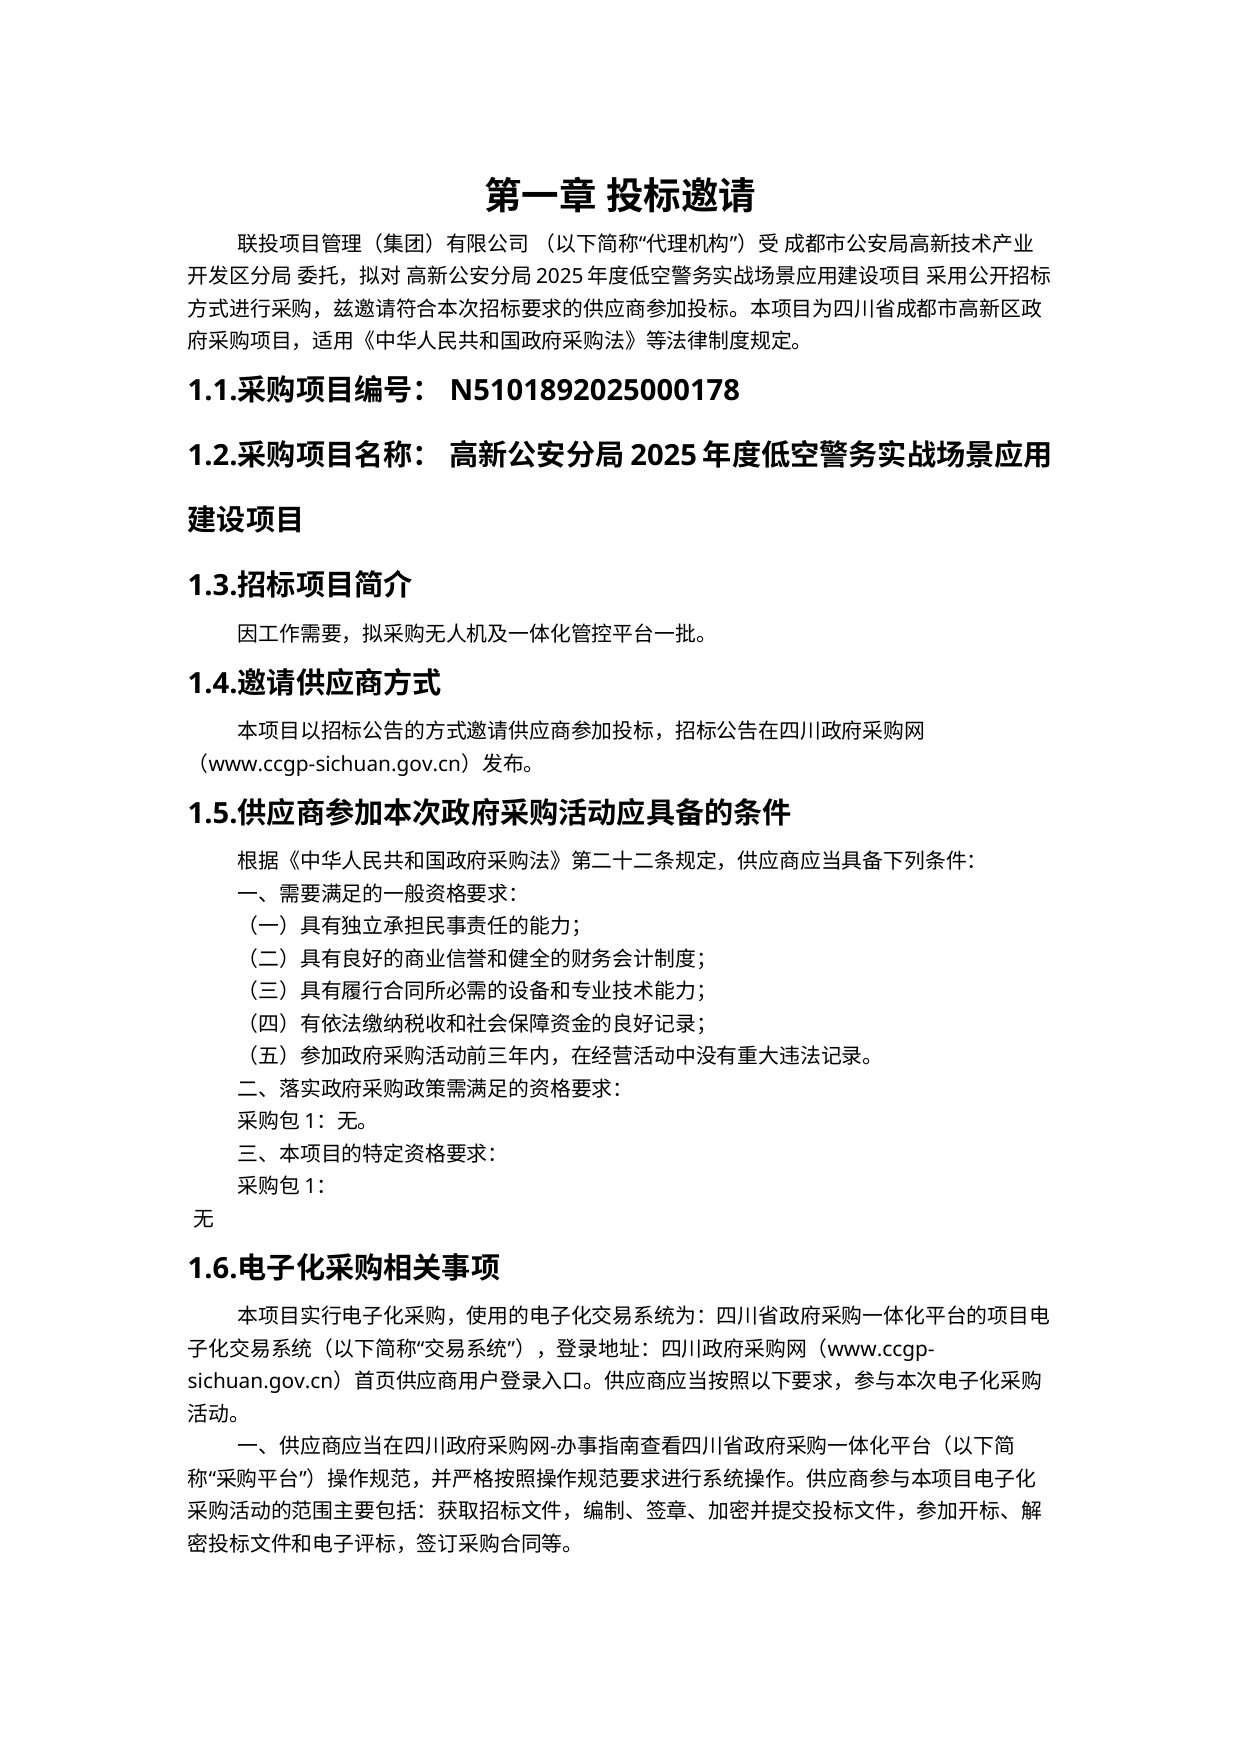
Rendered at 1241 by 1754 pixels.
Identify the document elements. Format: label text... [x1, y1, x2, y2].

text 因工作需要，拟采购无人机及一体化管控平台一批。 [187, 617, 1053, 649]
text 1.1.采购项目编号： N5101892025000178 [187, 357, 1053, 422]
text 本项目以招标公告的方式邀请供应商参加投标，招标公告在四川政府采购网（www.ccgp-sichuan.gov.cn）发布。 [187, 714, 1053, 779]
text 一、供应商应当在四川政府采购网-办事指南查看四川省政府采购一体化平台（以下简称“采购平台”）操作规范，并严格按照操作规范要求进行系统操作。供应商参与本项目电子化采购活动的范围主要包括：获取招标文件，编制、签章、加密并提交投标文件，参加开标、解密投标文件和电子评标，签订采购合同等。 [187, 1429, 1053, 1559]
text 本项目实行电子化采购，使用的电子化交易系统为：四川省政府采购一体化平台的项目电子化交易系统（以下简称“交易系统”），登录地址：四川政府采购网（www.ccgp-sichuan.gov.cn）首页供应商用户登录入口。供应商应当按照以下要求，参与本次电子化采购活动。 [187, 1299, 1053, 1429]
text 根据《中华人民共和国政府采购法》第二十二条规定，供应商应当具备下列条件： [187, 844, 1053, 877]
text 1.3.招标项目简介 [187, 552, 1053, 617]
text （一）具有独立承担民事责任的能力； [187, 909, 1053, 942]
text 采购包1： [187, 1169, 1053, 1202]
text 第一章 投标邀请 [187, 162, 1053, 227]
text 联投项目管理（集团）有限公司 （以下简称“代理机构”）受 成都市公安局高新技术产业开发区分局 委托，拟对 高新公安分局2025年度低空警务实战场景应用建设项目 采用公开招标方式进行采购，兹邀请符合本次招标要求的供应商参加投标。本项目为四川省成都市高新区政府采购项目，适用《中华人民共和国政府采购法》等法律制度规定。 [187, 227, 1053, 357]
text （五）参加政府采购活动前三年内，在经营活动中没有重大违法记录。 [187, 1039, 1053, 1072]
text 无 [187, 1202, 1053, 1234]
text （三）具有履行合同所必需的设备和专业技术能力； [187, 974, 1053, 1007]
text 采购包1：无。 [187, 1104, 1053, 1137]
text 1.4.邀请供应商方式 [187, 649, 1053, 714]
text 1.2.采购项目名称： 高新公安分局2025年度低空警务实战场景应用建设项目 [187, 422, 1053, 552]
text 1.5.供应商参加本次政府采购活动应具备的条件 [187, 779, 1053, 844]
text 二、落实政府采购政策需满足的资格要求： [187, 1072, 1053, 1104]
text 1.6.电子化采购相关事项 [187, 1234, 1053, 1299]
text （二）具有良好的商业信誉和健全的财务会计制度； [187, 942, 1053, 974]
text （四）有依法缴纳税收和社会保障资金的良好记录； [187, 1007, 1053, 1039]
text 一、需要满足的一般资格要求： [187, 877, 1053, 909]
text 三、本项目的特定资格要求： [187, 1137, 1053, 1169]
